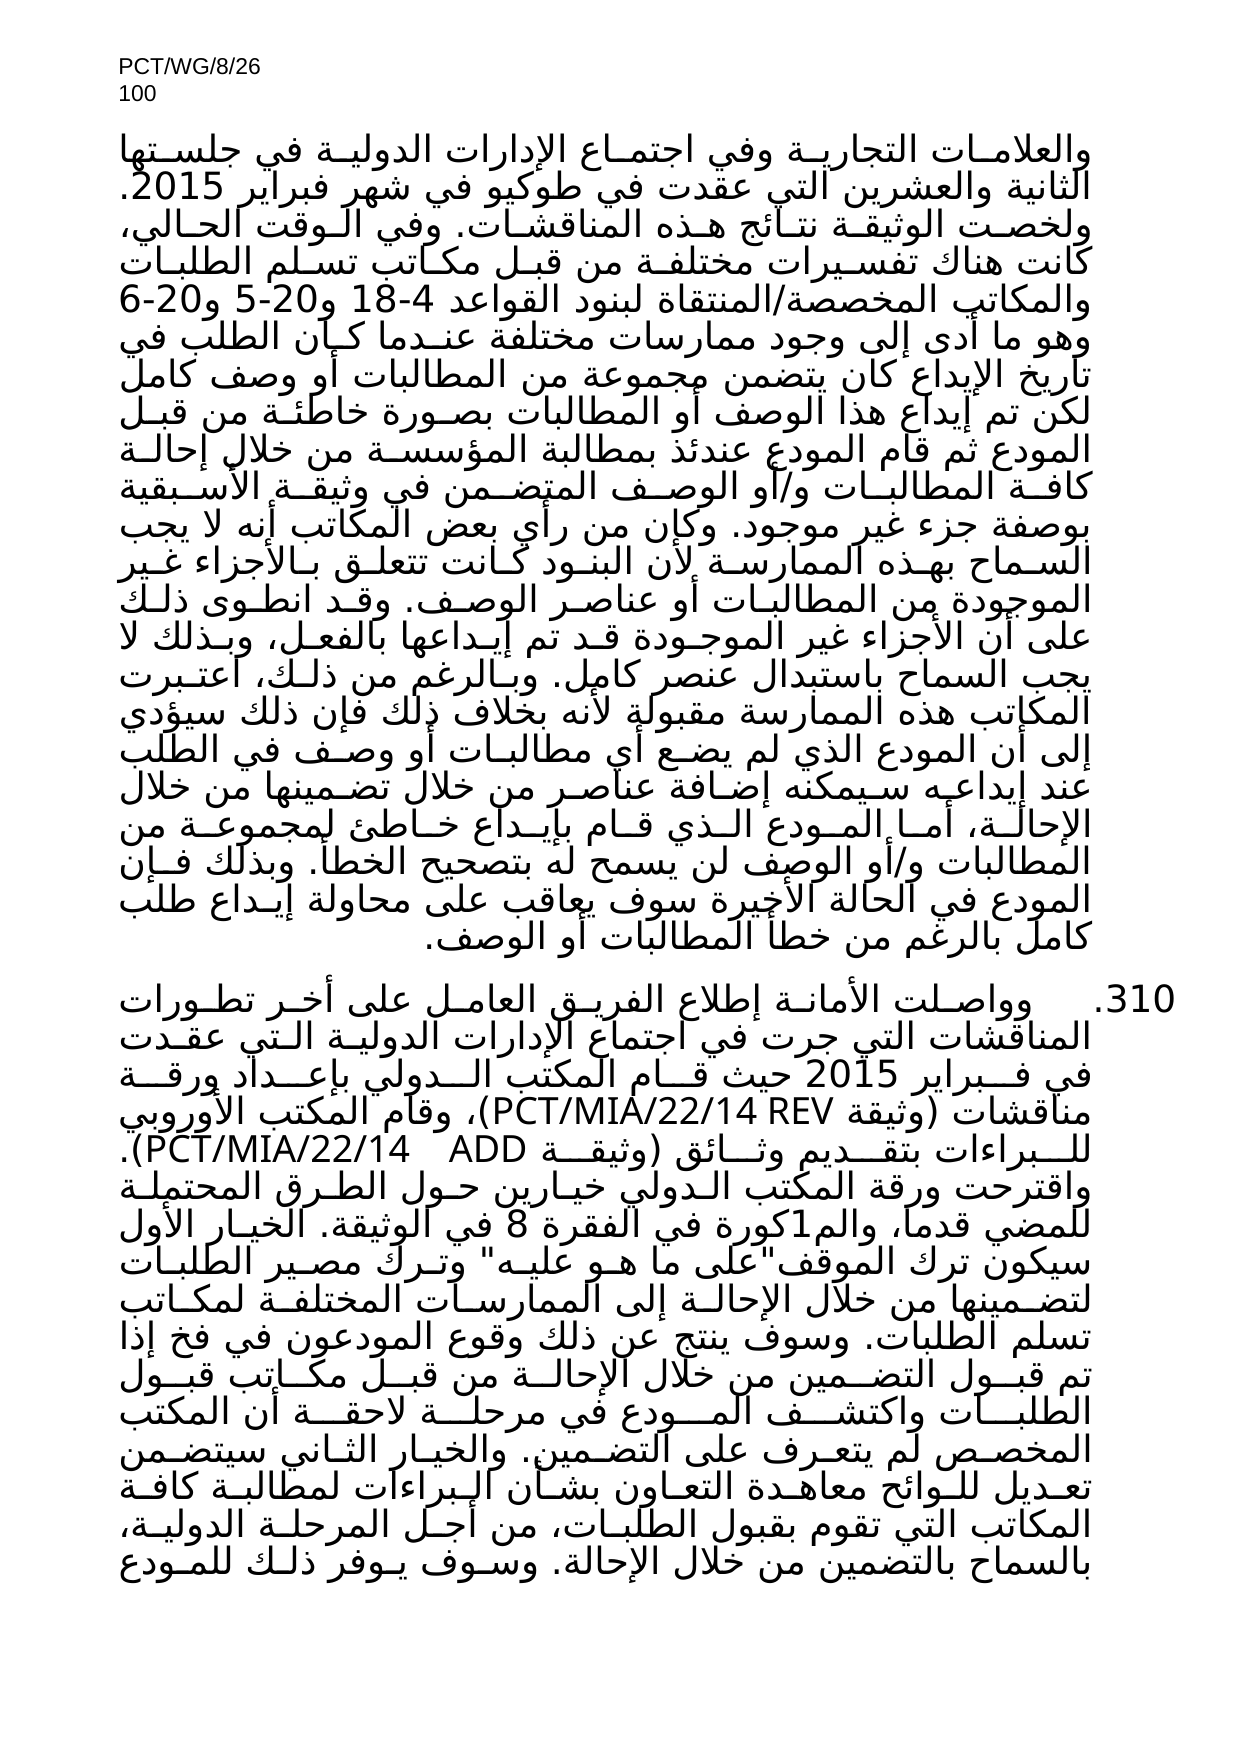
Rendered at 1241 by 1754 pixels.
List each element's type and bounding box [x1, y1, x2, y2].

text [118, 132, 1092, 957]
text [118, 982, 1092, 1582]
